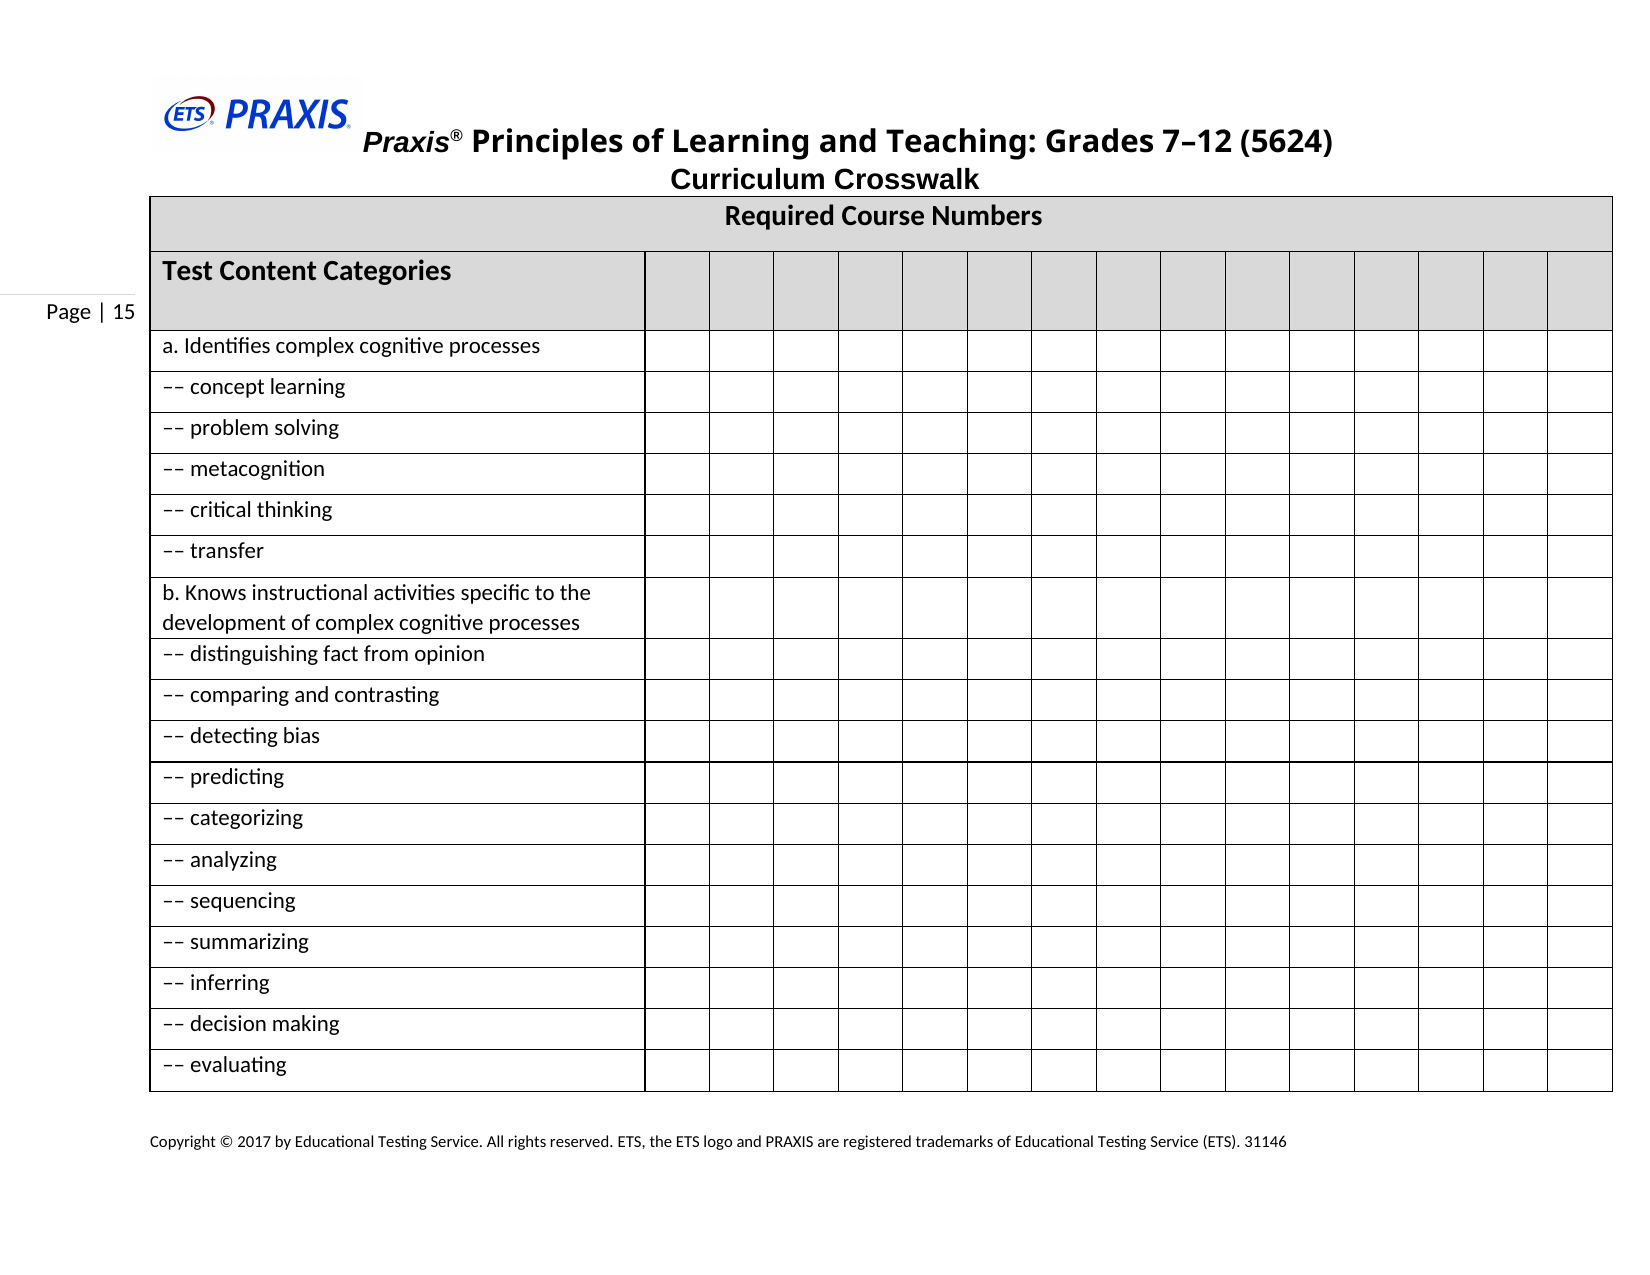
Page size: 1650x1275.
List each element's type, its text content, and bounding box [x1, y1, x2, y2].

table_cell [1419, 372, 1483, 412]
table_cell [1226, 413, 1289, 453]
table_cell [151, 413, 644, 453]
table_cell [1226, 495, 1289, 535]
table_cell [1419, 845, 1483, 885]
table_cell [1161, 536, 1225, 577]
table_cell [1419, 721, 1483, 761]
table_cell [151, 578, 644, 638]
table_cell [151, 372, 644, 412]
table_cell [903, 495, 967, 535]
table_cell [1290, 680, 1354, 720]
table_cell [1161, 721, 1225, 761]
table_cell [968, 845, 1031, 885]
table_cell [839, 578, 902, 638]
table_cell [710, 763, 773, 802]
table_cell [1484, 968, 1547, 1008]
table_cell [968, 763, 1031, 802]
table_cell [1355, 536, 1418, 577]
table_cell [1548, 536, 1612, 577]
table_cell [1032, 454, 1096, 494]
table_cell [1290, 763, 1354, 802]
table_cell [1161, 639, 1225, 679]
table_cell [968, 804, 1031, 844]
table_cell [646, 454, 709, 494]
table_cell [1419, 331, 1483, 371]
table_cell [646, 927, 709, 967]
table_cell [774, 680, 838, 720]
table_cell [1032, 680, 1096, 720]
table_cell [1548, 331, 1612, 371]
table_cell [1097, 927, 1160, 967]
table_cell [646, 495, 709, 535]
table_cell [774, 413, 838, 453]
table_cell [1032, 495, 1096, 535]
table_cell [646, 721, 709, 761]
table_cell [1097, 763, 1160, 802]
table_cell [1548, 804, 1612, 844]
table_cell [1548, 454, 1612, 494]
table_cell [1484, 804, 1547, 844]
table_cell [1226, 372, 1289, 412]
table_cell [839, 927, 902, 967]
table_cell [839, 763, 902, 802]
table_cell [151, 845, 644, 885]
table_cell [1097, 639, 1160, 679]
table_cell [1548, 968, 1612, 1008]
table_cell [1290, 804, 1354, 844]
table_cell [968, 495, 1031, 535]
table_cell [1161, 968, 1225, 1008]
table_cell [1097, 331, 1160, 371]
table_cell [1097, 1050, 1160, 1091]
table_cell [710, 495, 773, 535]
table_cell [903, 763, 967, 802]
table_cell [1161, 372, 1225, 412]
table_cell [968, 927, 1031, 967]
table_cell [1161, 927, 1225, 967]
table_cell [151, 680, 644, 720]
table_cell [1290, 252, 1354, 330]
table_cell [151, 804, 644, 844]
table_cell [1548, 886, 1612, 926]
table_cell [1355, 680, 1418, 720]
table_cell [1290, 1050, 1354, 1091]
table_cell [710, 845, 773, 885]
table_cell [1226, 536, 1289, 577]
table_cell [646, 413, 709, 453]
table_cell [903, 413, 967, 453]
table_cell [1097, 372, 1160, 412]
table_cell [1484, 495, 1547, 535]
table_cell [839, 252, 902, 330]
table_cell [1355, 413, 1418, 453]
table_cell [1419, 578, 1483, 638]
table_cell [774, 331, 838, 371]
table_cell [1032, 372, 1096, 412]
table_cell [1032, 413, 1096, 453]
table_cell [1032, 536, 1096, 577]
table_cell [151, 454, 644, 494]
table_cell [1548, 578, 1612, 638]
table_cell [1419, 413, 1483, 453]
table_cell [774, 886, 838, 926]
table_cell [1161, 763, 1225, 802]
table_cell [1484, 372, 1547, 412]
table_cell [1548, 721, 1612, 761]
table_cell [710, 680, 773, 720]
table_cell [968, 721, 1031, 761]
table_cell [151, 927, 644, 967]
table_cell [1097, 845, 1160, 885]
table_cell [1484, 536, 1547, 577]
table_header Required Course Numbers [151, 197, 1612, 251]
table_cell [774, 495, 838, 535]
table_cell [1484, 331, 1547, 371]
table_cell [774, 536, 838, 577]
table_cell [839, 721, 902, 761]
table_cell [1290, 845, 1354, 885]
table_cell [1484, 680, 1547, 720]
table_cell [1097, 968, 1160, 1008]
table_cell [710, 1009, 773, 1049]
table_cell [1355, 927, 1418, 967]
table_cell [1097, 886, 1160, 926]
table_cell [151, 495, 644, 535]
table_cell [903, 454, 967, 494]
table_cell [1484, 252, 1547, 330]
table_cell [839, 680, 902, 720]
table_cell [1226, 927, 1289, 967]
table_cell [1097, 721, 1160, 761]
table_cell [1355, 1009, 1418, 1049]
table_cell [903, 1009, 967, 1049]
table_cell [774, 252, 838, 330]
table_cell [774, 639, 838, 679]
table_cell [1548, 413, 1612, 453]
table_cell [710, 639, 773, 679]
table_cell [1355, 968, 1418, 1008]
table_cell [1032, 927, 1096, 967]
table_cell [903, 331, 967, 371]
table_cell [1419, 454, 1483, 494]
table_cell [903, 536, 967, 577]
table_cell [646, 252, 709, 330]
table_cell [1419, 252, 1483, 330]
table_cell [1548, 252, 1612, 330]
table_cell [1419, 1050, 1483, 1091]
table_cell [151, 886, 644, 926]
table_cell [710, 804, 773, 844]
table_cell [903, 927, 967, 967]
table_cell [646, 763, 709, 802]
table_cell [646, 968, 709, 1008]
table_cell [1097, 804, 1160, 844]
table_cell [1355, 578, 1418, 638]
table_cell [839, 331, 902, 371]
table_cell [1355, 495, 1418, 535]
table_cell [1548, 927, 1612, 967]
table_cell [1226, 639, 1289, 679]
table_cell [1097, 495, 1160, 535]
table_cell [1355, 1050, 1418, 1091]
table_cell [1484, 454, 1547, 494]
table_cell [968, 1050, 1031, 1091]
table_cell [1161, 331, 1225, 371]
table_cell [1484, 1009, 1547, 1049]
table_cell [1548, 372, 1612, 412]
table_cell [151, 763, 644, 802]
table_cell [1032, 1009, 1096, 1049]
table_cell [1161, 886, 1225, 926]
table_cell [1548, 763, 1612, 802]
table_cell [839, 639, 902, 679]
table_cell [1355, 252, 1418, 330]
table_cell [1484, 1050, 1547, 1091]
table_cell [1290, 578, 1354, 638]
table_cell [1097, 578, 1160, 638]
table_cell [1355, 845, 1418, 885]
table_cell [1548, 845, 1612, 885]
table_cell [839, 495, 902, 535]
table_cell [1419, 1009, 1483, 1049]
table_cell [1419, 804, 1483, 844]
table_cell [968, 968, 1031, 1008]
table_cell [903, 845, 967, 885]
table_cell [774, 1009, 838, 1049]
table_cell [1226, 252, 1289, 330]
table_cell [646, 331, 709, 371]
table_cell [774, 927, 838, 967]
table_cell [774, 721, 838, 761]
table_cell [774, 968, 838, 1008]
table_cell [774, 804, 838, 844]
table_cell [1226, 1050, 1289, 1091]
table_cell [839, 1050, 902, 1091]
table_cell [968, 252, 1031, 330]
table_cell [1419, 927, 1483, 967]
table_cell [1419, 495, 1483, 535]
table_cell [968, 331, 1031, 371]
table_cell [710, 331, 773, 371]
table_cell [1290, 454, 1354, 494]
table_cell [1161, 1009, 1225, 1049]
table_cell Test Content Categories [151, 252, 644, 330]
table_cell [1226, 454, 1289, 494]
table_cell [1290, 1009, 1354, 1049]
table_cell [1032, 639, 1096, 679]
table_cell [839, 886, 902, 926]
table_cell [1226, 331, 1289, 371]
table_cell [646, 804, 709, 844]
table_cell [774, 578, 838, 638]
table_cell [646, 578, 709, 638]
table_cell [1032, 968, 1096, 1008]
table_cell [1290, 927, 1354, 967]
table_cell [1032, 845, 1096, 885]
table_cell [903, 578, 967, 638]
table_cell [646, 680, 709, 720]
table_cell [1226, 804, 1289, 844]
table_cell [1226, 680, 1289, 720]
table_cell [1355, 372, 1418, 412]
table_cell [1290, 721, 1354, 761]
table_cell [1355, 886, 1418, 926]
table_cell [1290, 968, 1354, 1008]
table_cell [1032, 252, 1096, 330]
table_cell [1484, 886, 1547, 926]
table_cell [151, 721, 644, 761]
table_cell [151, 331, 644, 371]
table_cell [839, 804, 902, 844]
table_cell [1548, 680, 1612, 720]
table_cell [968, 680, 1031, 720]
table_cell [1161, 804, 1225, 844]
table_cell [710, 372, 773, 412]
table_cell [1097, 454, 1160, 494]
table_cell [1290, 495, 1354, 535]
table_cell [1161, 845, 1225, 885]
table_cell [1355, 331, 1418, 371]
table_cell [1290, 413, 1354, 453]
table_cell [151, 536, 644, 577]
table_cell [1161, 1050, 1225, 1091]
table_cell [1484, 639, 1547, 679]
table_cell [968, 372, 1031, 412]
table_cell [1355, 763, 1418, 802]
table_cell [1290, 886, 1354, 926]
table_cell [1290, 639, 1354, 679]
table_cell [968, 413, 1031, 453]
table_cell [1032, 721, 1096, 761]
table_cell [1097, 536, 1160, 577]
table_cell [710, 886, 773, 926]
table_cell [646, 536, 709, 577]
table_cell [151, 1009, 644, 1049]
table_cell [903, 252, 967, 330]
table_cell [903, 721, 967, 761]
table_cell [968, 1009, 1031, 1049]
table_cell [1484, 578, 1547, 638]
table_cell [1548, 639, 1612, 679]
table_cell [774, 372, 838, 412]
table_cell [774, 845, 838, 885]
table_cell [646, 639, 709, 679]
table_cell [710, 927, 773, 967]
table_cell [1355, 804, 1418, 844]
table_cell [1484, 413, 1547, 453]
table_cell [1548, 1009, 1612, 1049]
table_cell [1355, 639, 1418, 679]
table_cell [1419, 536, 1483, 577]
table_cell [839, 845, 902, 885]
picture [150, 75, 363, 153]
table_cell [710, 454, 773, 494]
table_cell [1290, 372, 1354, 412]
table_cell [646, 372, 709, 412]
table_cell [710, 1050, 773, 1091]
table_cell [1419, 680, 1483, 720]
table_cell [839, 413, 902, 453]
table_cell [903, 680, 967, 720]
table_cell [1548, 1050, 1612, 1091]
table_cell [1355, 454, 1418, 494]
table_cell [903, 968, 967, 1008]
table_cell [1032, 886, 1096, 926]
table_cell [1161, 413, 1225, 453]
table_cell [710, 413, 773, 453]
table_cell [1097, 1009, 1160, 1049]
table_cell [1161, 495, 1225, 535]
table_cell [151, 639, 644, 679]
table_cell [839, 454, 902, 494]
table_cell [710, 252, 773, 330]
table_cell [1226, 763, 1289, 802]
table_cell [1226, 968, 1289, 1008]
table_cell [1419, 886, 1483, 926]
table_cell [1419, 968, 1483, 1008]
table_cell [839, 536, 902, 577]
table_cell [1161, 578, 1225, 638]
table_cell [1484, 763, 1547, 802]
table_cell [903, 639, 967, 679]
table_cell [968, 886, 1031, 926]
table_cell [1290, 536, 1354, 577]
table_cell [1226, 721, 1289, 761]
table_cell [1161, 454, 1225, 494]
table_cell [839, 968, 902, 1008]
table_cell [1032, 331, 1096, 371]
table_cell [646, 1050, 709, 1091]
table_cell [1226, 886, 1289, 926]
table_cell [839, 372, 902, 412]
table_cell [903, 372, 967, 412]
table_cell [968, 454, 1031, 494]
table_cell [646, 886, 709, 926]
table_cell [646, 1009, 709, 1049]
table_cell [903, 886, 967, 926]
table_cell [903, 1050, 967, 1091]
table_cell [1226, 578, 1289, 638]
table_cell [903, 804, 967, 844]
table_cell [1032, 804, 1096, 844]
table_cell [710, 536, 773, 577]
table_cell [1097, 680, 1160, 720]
table_cell [1161, 252, 1225, 330]
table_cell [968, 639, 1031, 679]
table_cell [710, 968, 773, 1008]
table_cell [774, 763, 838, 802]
table_cell [1097, 252, 1160, 330]
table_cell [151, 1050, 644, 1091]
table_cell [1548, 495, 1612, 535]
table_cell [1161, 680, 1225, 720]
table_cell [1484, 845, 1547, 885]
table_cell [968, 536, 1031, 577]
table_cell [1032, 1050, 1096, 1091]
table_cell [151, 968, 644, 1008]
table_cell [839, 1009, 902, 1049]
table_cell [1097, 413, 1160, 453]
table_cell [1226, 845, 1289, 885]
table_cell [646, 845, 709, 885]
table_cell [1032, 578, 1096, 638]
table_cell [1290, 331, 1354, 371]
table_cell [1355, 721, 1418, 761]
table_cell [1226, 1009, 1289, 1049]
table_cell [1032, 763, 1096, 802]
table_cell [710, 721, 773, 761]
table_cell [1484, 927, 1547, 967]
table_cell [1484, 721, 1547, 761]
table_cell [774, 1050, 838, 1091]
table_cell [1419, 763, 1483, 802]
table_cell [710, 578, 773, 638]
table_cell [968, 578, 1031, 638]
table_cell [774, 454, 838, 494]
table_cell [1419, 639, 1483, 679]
